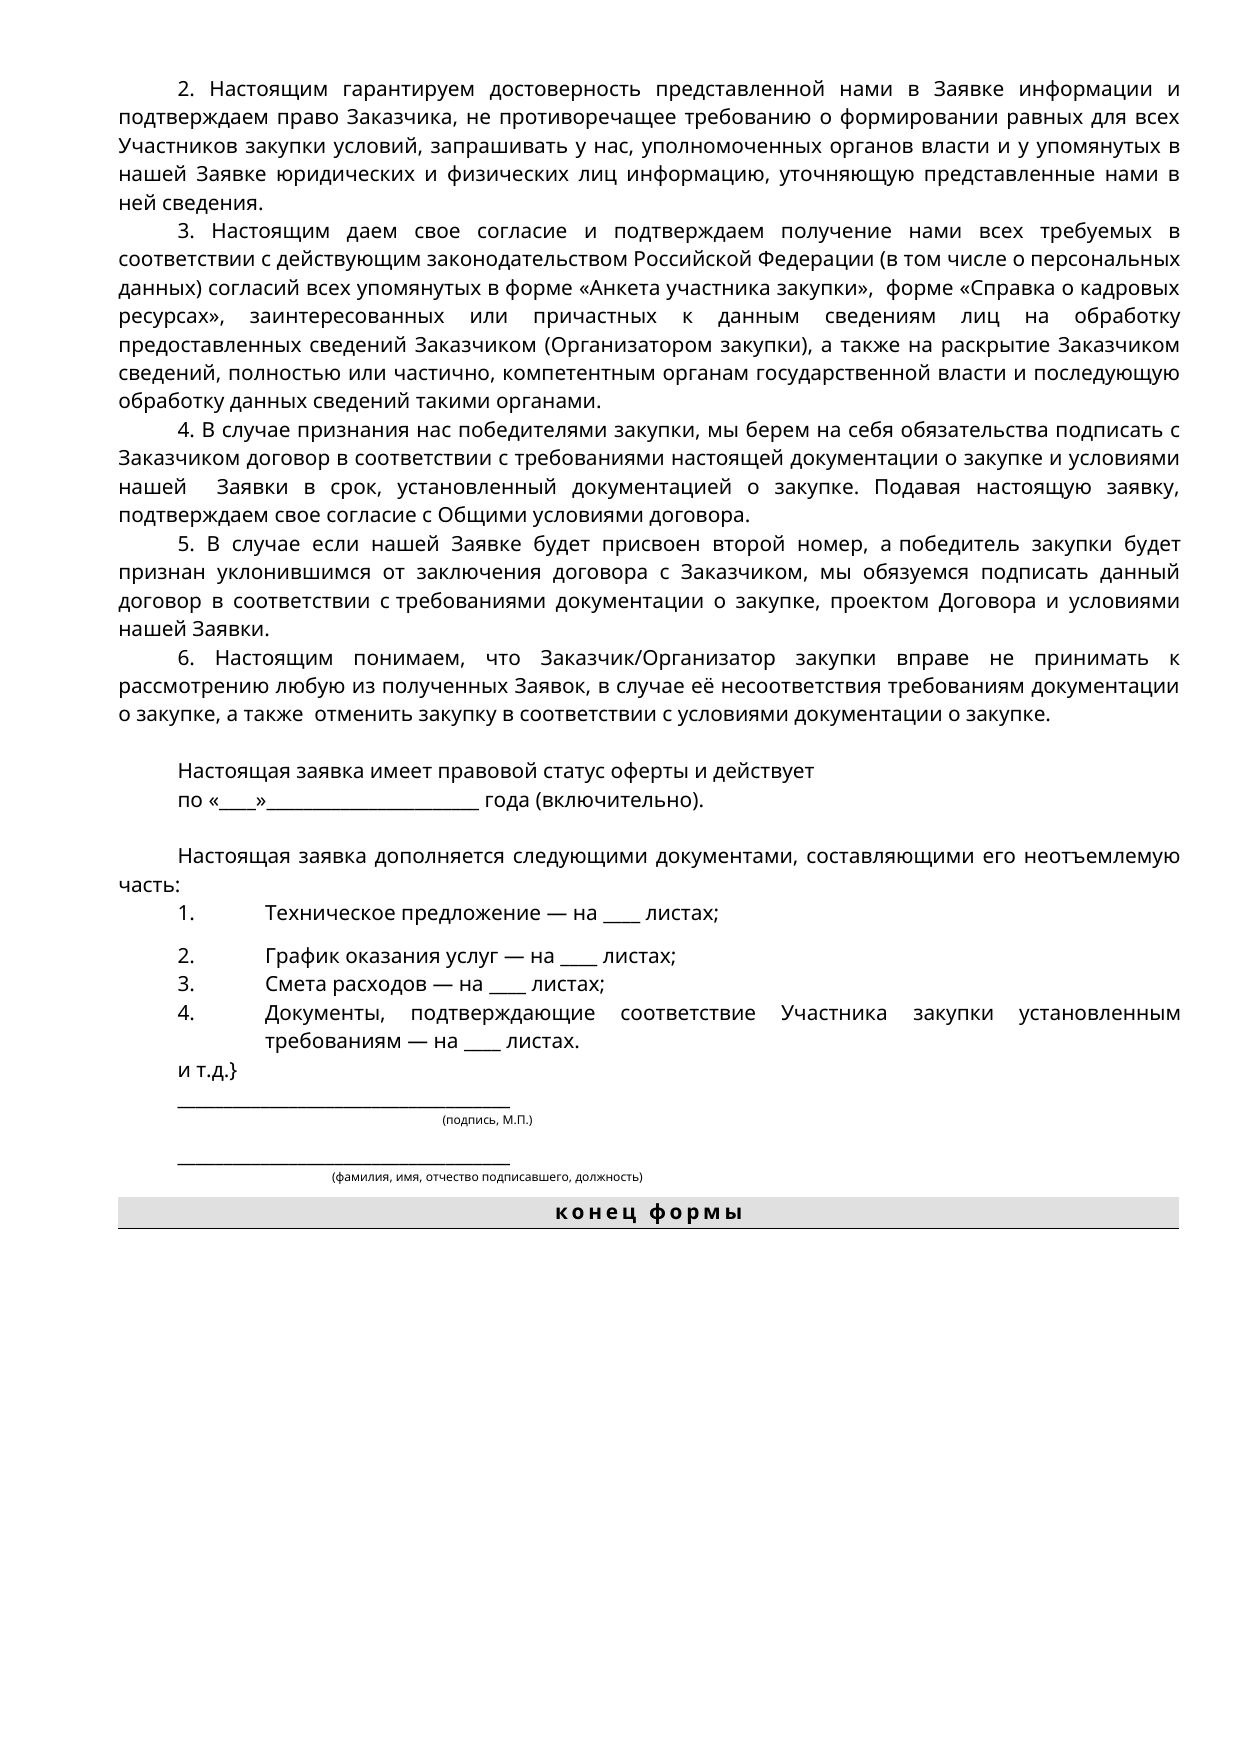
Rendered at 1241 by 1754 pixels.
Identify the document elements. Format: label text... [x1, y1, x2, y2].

text 3. Настоящим даем свое согласие и подтверждаем получение нами всех требуемых в соответствии с действующим законодательством Российской Федерации (в том числе о персональных данных) согласий всех упомянутых в форме «Анкета участника закупки», форме «Справка о кадровых ресурсах», заинтересованных или причастных к данным сведениям лиц на обработку предоставленных сведений Заказчиком (Организатором закупки), а также на раскрытие Заказчиком сведений, полностью или частично, компетентным органам государственной власти и последующую обработку данных сведений такими органами. [118, 216, 1181, 415]
text Настоящая заявка имеет правовой статус оферты и действует [118, 756, 1181, 785]
text 5. В случае если нашей Заявке будет присвоен второй номер, а победитель закупки будет признан уклонившимся от заключения договора с Заказчиком, мы обязуемся подписать данный договор в соответствии с требованиями документации о закупке, проектом Договора и условиями нашей Заявки. [118, 529, 1181, 643]
text Настоящая заявка дополняется следующими документами, составляющими его неотъемлемую часть: [118, 842, 1181, 898]
list Документы, подтверждающие соответствие Участника закупки установленным требованиям — на ____ листах. [177, 998, 1181, 1055]
list График оказания услуг — на ____ листах; [177, 941, 1181, 969]
text (подпись, М.П.) [118, 1112, 797, 1140]
text 2. Настоящим гарантируем достоверность представленной нами в Заявке информации и подтверждаем право Заказчика, не противоречащее требованию о формировании равных для всех Участников закупки условий, запрашивать у нас, уполномоченных органов власти и у упомянутых в нашей Заявке юридических и физических лиц информацию, уточняющую представленные нами в ней сведения. [118, 74, 1181, 216]
text ____________________________________ [118, 1140, 1181, 1169]
text 4. В случае признания нас победителями закупки, мы берем на себя обязательства подписать с Заказчиком договор в соответствии с требованиями настоящей документации о закупке и условиями нашей Заявки в срок, установленный документацией о закупке. Подавая настоящую заявку, подтверждаем свое согласие с Общими условиями договора. [118, 415, 1181, 529]
text 6. Настоящим понимаем, что Заказчик/Организатор закупки вправе не принимать к рассмотрению любую из полученных Заявок, в случае её несоответствия требованиям документации о закупке, а также отменить закупку в соответствии с условиями документации о закупке. [118, 643, 1181, 728]
list Смета расходов — на ____ листах; [177, 969, 1181, 998]
text конец формы [118, 1197, 1179, 1228]
text и т.д.} [118, 1055, 1181, 1083]
text по «____»_______________________ года (включительно). [118, 785, 1181, 813]
text ____________________________________ [118, 1083, 1181, 1112]
text (фамилия, имя, отчество подписавшего, должность) [118, 1169, 797, 1197]
list Техническое предложение — на ____ листах; [177, 898, 1181, 927]
